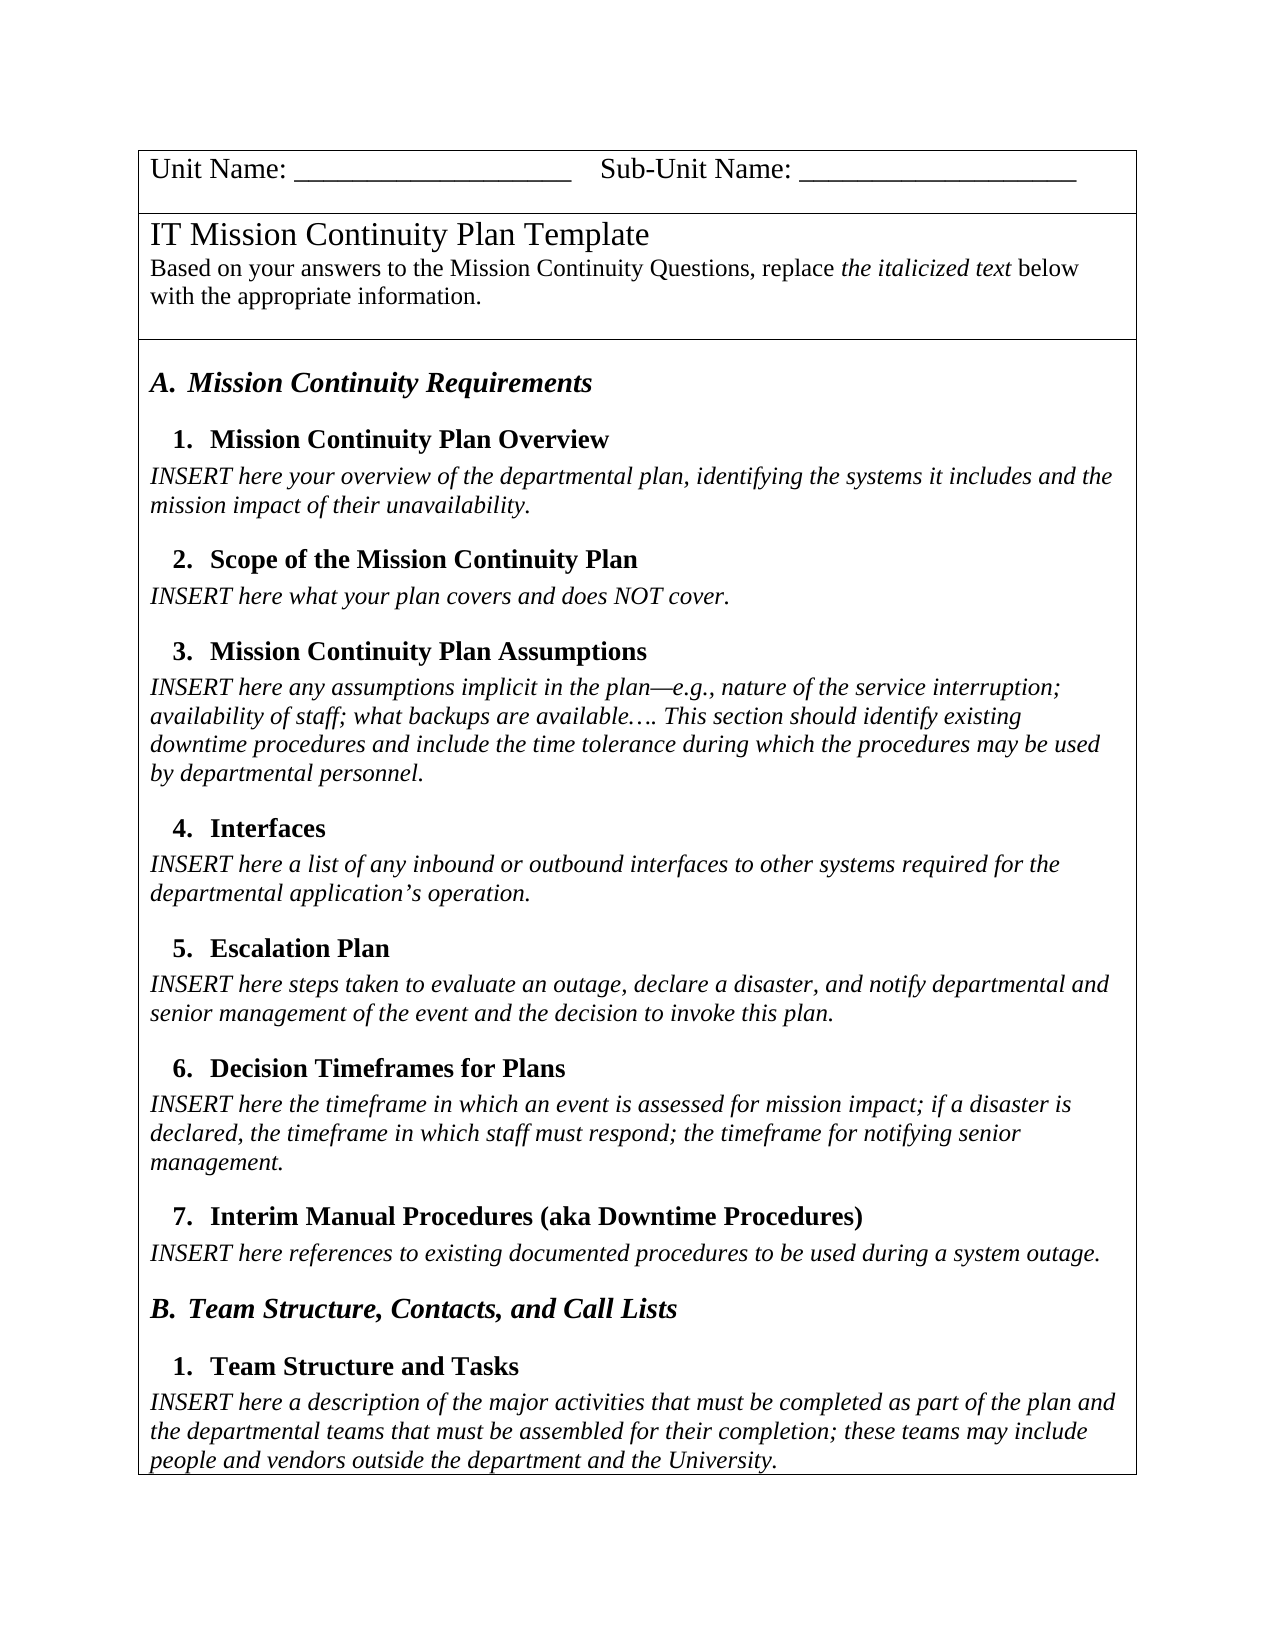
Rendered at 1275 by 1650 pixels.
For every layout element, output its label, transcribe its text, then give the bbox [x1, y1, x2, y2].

table_header Unit Name: ___________________ Sub-Unit Name: ___________________ [139, 151, 1136, 213]
table_cell IT Mission Continuity Plan Template Based on your answers to the Mission Continuity Questions, replace the italicized text below with the appropriate information. [139, 214, 1136, 339]
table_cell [139, 340, 1136, 1474]
